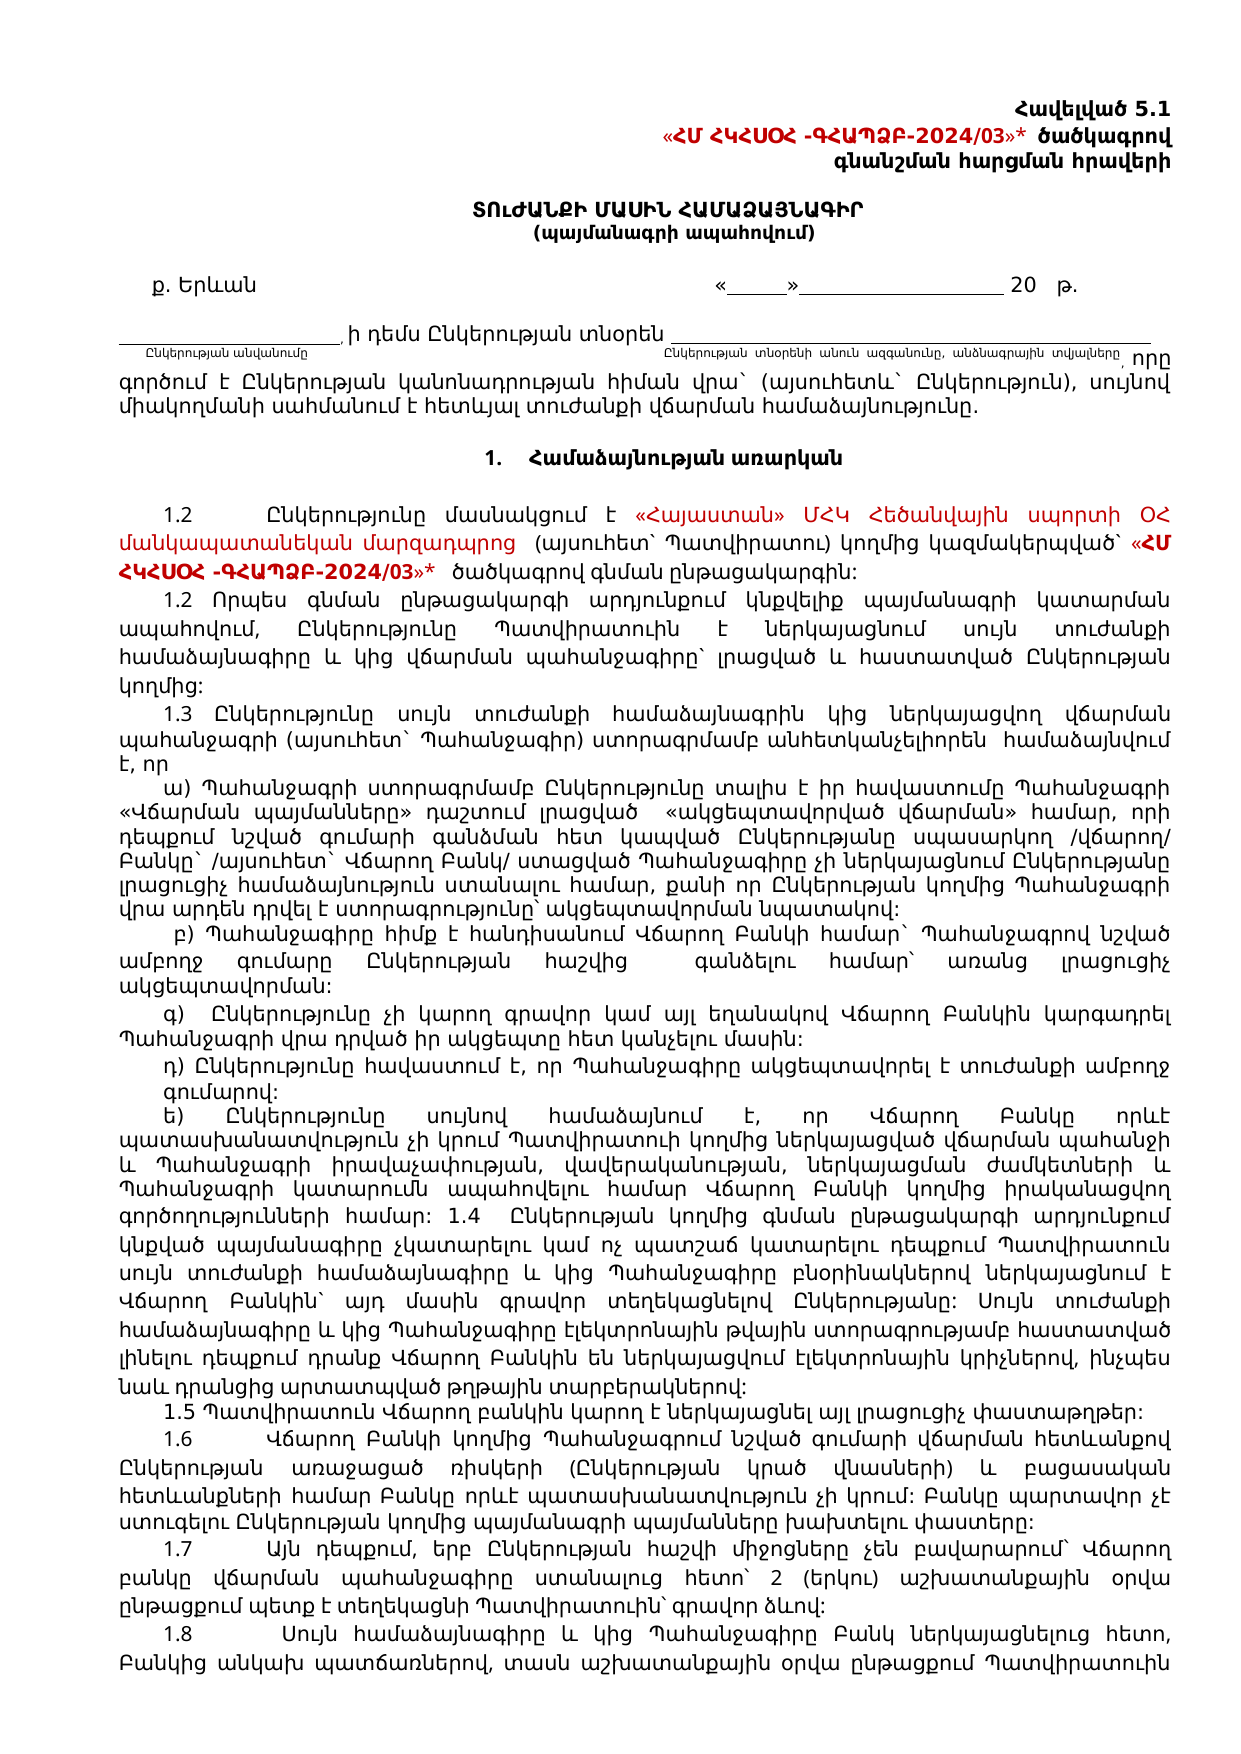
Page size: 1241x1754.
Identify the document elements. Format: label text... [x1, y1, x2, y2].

text , ի դեմս Ընկերության տնօրեն [118, 322, 1171, 346]
list Համաձայնության առարկան [156, 443, 1171, 471]
text ք. Երևան « » 20 թ. [118, 273, 1171, 297]
text Հավելված 5.1 [118, 97, 1171, 121]
text բ) Պահանջագիրը հիմք է հանդիսանում Վճարող Բանկի համար` Պահանջագրով նշված ամբողջ գումարը Ընկերության հաշվից գանձելու համար՝ առանց լրացուցիչ ակցեպտավորման: [118, 922, 1171, 999]
list Ընկերությունը մասնակցում է «Հայաստան» ՄՀԿ Հեծանվային սպորտի ՕՀ մանկապատանեկան մարզադպրոց (այսուհետ` Պատվիրատու) կողմից կազմակերպված` «ՀՄ ՀԿՀՍՕՀ -ԳՀԱՊՁԲ-2024/03»* ծածկագրով գնման ընթացակարգին: [118, 500, 1171, 585]
text ե) Ընկերությունը սույնով համաձայնում է, որ Վճարող Բանկը որևէ պատասխանատվություն չի կրում Պատվիրատուի կողմից ներկայացված վճարման պահանջի և Պահանջագրի իրավաչափության, վավերականության, ներկայացման ժամկետների և Պահանջագրի կատարումն ապահովելու համար Վճարող Բանկի կողմից իրականացվող գործողությունների համար: 1.4 Ընկերության կողմից գնման ընթացակարգի արդյունքում կնքված պայմանագիրը չկատարելու կամ ոչ պատշաճ կատարելու դեպքում Պատվիրատուն սույն տուժանքի համաձայնագիրը և կից Պահանջագիրը բնօրինակներով ներկայացնում է Վճարող Բանկին` այդ մասին գրավոր տեղեկացնելով Ընկերությանը: Սույն տուժանքի համաձայնագիրը և կից Պահանջագիրը էլեկտրոնային թվային ստորագրությամբ հաստատված լինելու դեպքում դրանք Վճարող Բանկին են ներկայացվում էլեկտրոնային կրիչներով, ինչպես նաև դրանցից արտատպված թղթային տարբերակներով: [118, 1104, 1171, 1400]
text «ՀՄ ՀԿՀՍՕՀ -ԳՀԱՊՁԲ-2024/03»* ծածկագրով [118, 121, 1171, 149]
text 1.3 Ընկերությունը սույն տուժանքի համաձայնագրին կից ներկայացվող վճարման պահանջագրի (այսուհետ` Պահանջագիր) ստորագրմամբ անհետկանչելիորեն համաձայնվում է, որ [118, 699, 1171, 776]
text 1.5 Պատվիրատուն Վճարող բանկին կարող է ներկայացնել այլ լրացուցիչ փաստաթղթեր: [163, 1400, 1171, 1424]
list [118, 1619, 1171, 1676]
text դ) Ընկերությունը հավաստում է, որ Պահանջագիրը ակցեպտավորել է տուժանքի ամբողջ գումարով: [163, 1051, 1171, 1104]
text Ընկերության անվանումը Ընկերության տնօրենի անուն ազգանունը, անձնագրային տվյալները, որը գործում է Ընկերության կանոնադրության հիման վրա` (այսուհետև` Ընկերություն), սույնով միակողմանի սահմանում է հետևյալ տուժանքի վճարման համաձայնությունը. [118, 346, 1171, 419]
text 1.2 Որպես գնման ընթացակարգի արդյունքում կնքվելիք պայմանագրի կատարման ապահովում, Ընկերությունը Պատվիրատուին է ներկայացնում սույն տուժանքի համաձայնագիրը և կից վճարման պահանջագիրը` լրացված և հաստատված Ընկերության կողմից: [118, 585, 1171, 699]
text ՏՈւԺԱՆՔԻ ՄԱՍԻՆ ՀԱՄԱՁԱՅՆԱԳԻՐ [118, 198, 1171, 222]
text գնանշման հարցման հրավերի [118, 149, 1171, 174]
text (պայմանագրի ապահովում) [118, 222, 1171, 244]
text ա) Պահանջագրի ստորագրմամբ Ընկերությունը տալիս է իր հավաստումը Պահանջագրի «Վճարման պայմանները» դաշտում լրացված «ակցեպտավորված վճարման» համար, որի դեպքում նշված գումարի գանձման հետ կապված Ընկերությանը սպասարկող /վճարող/ Բանկը` /այսուհետ` Վճարող Բանկ/ ստացված Պահանջագիրը չի ներկայացնում Ընկերությանը լրացուցիչ համաձայնություն ստանալու համար, քանի որ Ընկերության կողմից Պահանջագրի վրա արդեն դրվել է ստորագրությունը՝ ակցեպտավորման նպատակով: [118, 776, 1171, 922]
list Այն դեպքում, երբ Ընկերության հաշվի միջոցները չեն բավարարում՝ Վճարող բանկը վճարման պահանջագիրը ստանալուց հետո՝ 2 (երկու) աշխատանքային օրվա ընթացքում պետք է տեղեկացնի Պատվիրատուին՝ գրավոր ձևով: [118, 1534, 1171, 1619]
text գ) Ընկերությունը չի կարող գրավոր կամ այլ եղանակով Վճարող Բանկին կարգադրել Պահանջագրի վրա դրված իր ակցեպտը հետ կանչելու մասին: [118, 999, 1171, 1051]
list Վճարող Բանկի կողմից Պահանջագրում նշված գումարի վճարման հետևանքով Ընկերության առաջացած ռիսկերի (Ընկերության կրած վնասների) և բացասական հետևանքների համար Բանկը որևէ պատասխանատվություն չի կրում: Բանկը պարտավոր չէ ստուգելու Ընկերության կողմից պայմանագրի պայմանները խախտելու փաստերը: [118, 1424, 1171, 1534]
